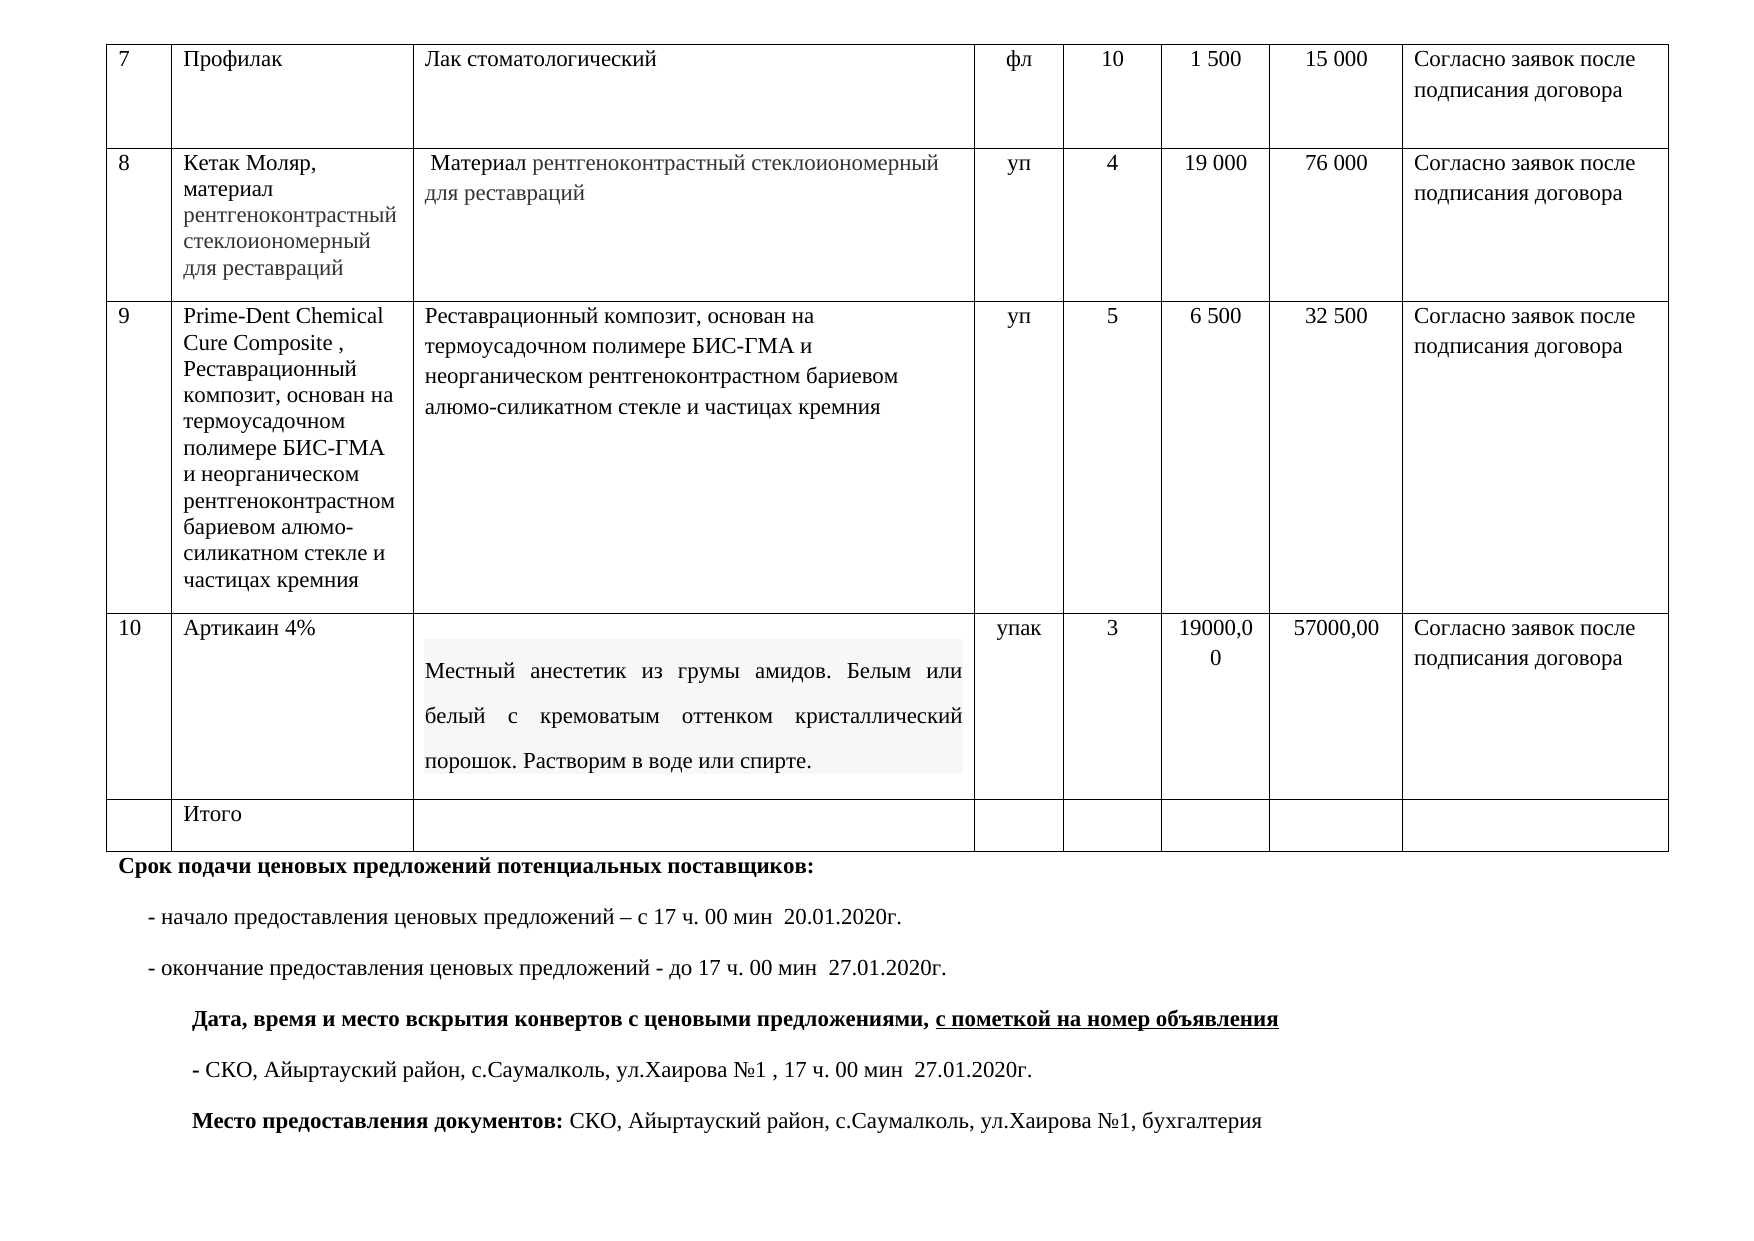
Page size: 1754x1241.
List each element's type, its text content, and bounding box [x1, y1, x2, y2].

table_cell Итого [172, 800, 413, 851]
table_cell фл [975, 45, 1063, 147]
table_cell [414, 800, 974, 851]
table_cell Лак стоматологический [414, 45, 974, 147]
text Срок подачи ценовых предложений потенциальных поставщиков: [118, 852, 1654, 878]
table_cell 76 000 [1270, 149, 1402, 301]
table_cell 19000,00 [1162, 614, 1269, 799]
table_cell уп [975, 149, 1063, 301]
table_cell 19 000 [1162, 149, 1269, 301]
text Дата, время и место вскрытия конвертов с ценовыми предложениями, с пометкой на номер объявления [118, 1005, 1654, 1032]
table_cell 15 000 [1270, 45, 1402, 147]
table_cell 10 [1064, 45, 1161, 147]
table_cell упак [975, 614, 1063, 799]
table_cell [1403, 45, 1668, 147]
table_cell 3 [1064, 614, 1161, 799]
table_cell уп [975, 302, 1063, 613]
table_cell [1403, 800, 1668, 851]
table_cell 6 500 [1162, 302, 1269, 613]
table_cell Кетак Моляр, материал рентгеноконтрастный стеклоиономерный для реставраций [172, 149, 413, 301]
text - окончание предоставления ценовых предложений - до 17 ч. 00 мин 27.01.2020г. [118, 954, 1654, 981]
table_cell [1064, 800, 1161, 851]
table_cell Prime-Dent Chemical Cure Composite , Реставрационный композит, основан на термоусадочном полимере БИС-ГМА и неорганическом рентгеноконтрастном бариевом алюмо-силикатном стекле и частицах кремния [172, 302, 413, 613]
table_cell [1270, 800, 1402, 851]
text - СКО, Айыртауский район, с.Саумалколь, ул.Хаирова №1 , 17 ч. 00 мин 27.01.2020г. [118, 1056, 1654, 1083]
table_cell Местный анестетик из грумы амидов. Белым или белый с кремоватым оттенком кристаллический порошок. Растворим в воде или спирте. [414, 614, 974, 799]
table_cell 8 [107, 149, 171, 301]
table_cell 5 [1064, 302, 1161, 613]
table_cell 1 500 [1162, 45, 1269, 147]
table_cell Профилак [172, 45, 413, 147]
table_cell 10 [107, 614, 171, 799]
table_cell 4 [1064, 149, 1161, 301]
table_cell Реставрационный композит, основан на термоусадочном полимере БИС-ГМА и неорганическом рентгеноконтрастном бариевом алюмо-силикатном стекле и частицах кремния [414, 302, 974, 613]
table_cell 57000,00 [1270, 614, 1402, 799]
table_cell Согласно заявок после подписания договора [1403, 302, 1668, 613]
table_cell 9 [107, 302, 171, 613]
table_cell Артикаин 4% [172, 614, 413, 799]
table_cell 7 [107, 45, 171, 147]
table_cell [975, 800, 1063, 851]
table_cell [1403, 149, 1668, 301]
table_cell [107, 800, 171, 851]
table_cell 32 500 [1270, 302, 1402, 613]
text - начало предоставления ценовых предложений – с 17 ч. 00 мин 20.01.2020г. [118, 903, 1654, 929]
text Место предоставления документов: СКО, Айыртауский район, с.Саумалколь, ул.Хаирова №1, бухгалтерия [118, 1107, 1654, 1134]
table_cell [1162, 800, 1269, 851]
table_cell Согласно заявок после подписания договора [1403, 614, 1668, 799]
table_cell Материал рентгеноконтрастный стеклоиономерный для реставраций [414, 149, 974, 301]
